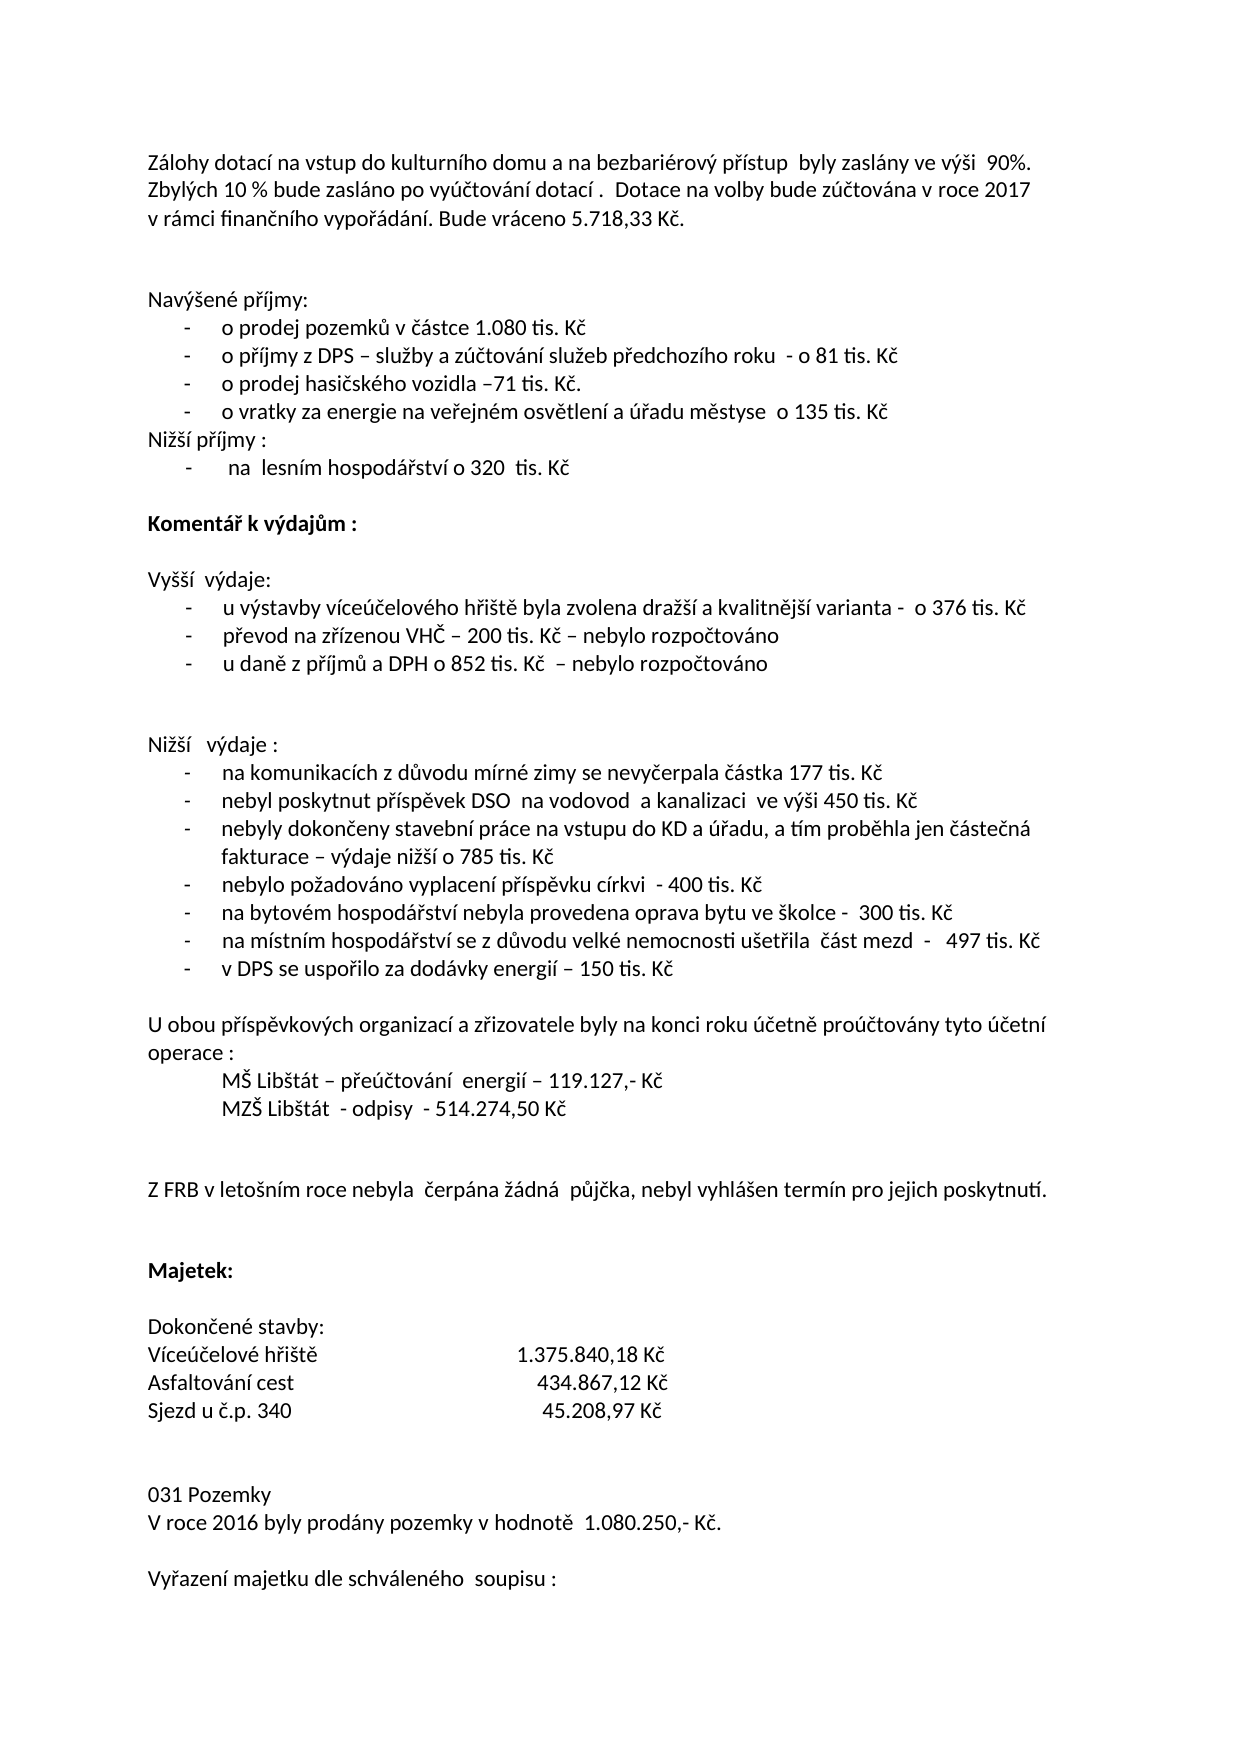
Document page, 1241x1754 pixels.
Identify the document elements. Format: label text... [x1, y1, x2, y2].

text MŠ Libštát – přeúčtování energií – 119.127,- Kč [148, 1066, 1093, 1094]
text Dokončené stavby: [148, 1312, 1093, 1340]
text Navýšené příjmy: [148, 285, 1093, 313]
text V roce 2016 byly prodány pozemky v hodnotě 1.080.250,- Kč. [148, 1508, 1093, 1537]
text - o vratky za energie na veřejném osvětlení a úřadu městyse o 135 tis. Kč [148, 397, 1093, 425]
text Vyšší výdaje: [148, 565, 1093, 593]
text - o prodej pozemků v částce 1.080 tis. Kč [148, 313, 1093, 341]
text Nižší výdaje : [148, 730, 1093, 758]
list u daně z příjmů a DPH o 852 tis. Kč – nebylo rozpočtováno [185, 649, 1093, 677]
list na lesním hospodářství o 320 tis. Kč [185, 453, 1093, 481]
text Vyřazení majetku dle schváleného soupisu : [148, 1564, 1093, 1593]
text Asfaltování cest 434.867,12 Kč [148, 1368, 1093, 1396]
text Z FRB v letošním roce nebyla čerpána žádná půjčka, nebyl vyhlášen termín pro jejich poskytnutí. [148, 1175, 1093, 1203]
text - nebyly dokončeny stavební práce na vstupu do KD a úřadu, a tím proběhla jen částečná fakturace – výdaje nižší o 785 tis. Kč [148, 814, 1093, 870]
text - nebyl poskytnut příspěvek DSO na vodovod a kanalizaci ve výši 450 tis. Kč [148, 786, 1093, 814]
text Majetek: [148, 1256, 1093, 1284]
list u výstavby víceúčelového hřiště byla zvolena dražší a kvalitnější varianta - o 376 tis. Kč [185, 593, 1093, 621]
text - nebylo požadováno vyplacení příspěvku církvi - 400 tis. Kč [148, 870, 1093, 898]
text U obou příspěvkových organizací a zřizovatele byly na konci roku účetně proúčtovány tyto účetní operace : [148, 1010, 1093, 1066]
text Víceúčelové hřiště 1.375.840,18 Kč [148, 1340, 1093, 1368]
text - na komunikacích z důvodu mírné zimy se nevyčerpala částka 177 tis. Kč [148, 758, 1093, 786]
text - na bytovém hospodářství nebyla provedena oprava bytu ve školce - 300 tis. Kč [148, 898, 1093, 926]
text - o příjmy z DPS – služby a zúčtování služeb předchozího roku - o 81 tis. Kč [148, 341, 1093, 369]
text Nižší příjmy : [148, 425, 1093, 453]
text Sjezd u č.p. 340 45.208,97 Kč [148, 1396, 1093, 1424]
text 031 Pozemky [148, 1481, 1093, 1508]
text - o prodej hasičského vozidla –71 tis. Kč. [148, 369, 1093, 397]
text - na místním hospodářství se z důvodu velké nemocnosti ušetřila část mezd - 497 tis. Kč [148, 926, 1093, 954]
text Komentář k výdajům : [148, 509, 1093, 537]
list převod na zřízenou VHČ – 200 tis. Kč – nebylo rozpočtováno [185, 621, 1093, 649]
text - v DPS se uspořilo za dodávky energií – 150 tis. Kč [148, 954, 1093, 982]
text Zálohy dotací na vstup do kulturního domu a na bezbariérový přístup byly zaslány ve výši 90%. Zbylých 10 % bude zasláno po vyúčtování dotací . Dotace na volby bude zúčtována v roce 2017 v rámci finančního vypořádání. Bude vráceno 5.718,33 Kč. [148, 148, 1093, 232]
text MZŠ Libštát - odpisy - 514.274,50 Kč [148, 1094, 1093, 1122]
